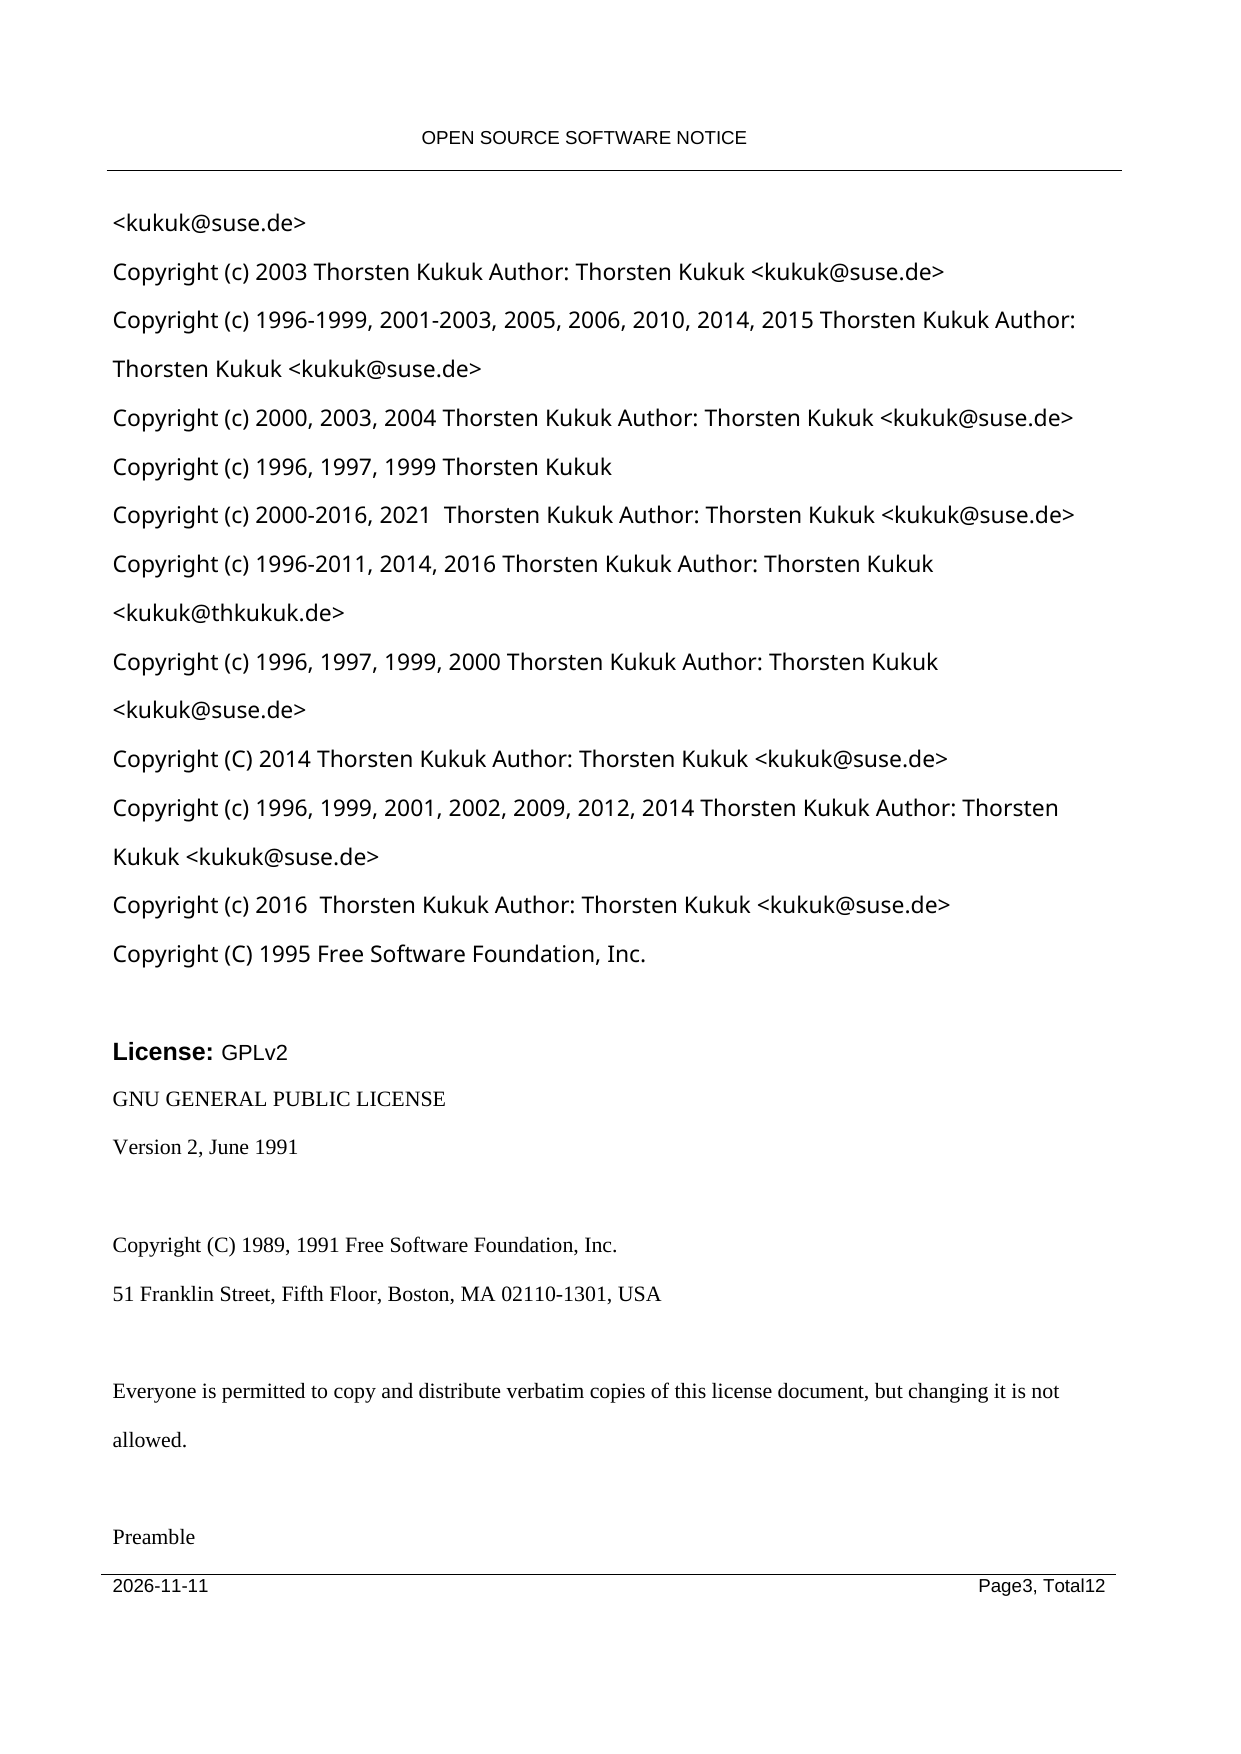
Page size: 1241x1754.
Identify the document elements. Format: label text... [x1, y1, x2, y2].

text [112, 206, 1128, 1019]
text License: GPLv2 [112, 1035, 1128, 1068]
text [112, 1082, 1128, 1553]
